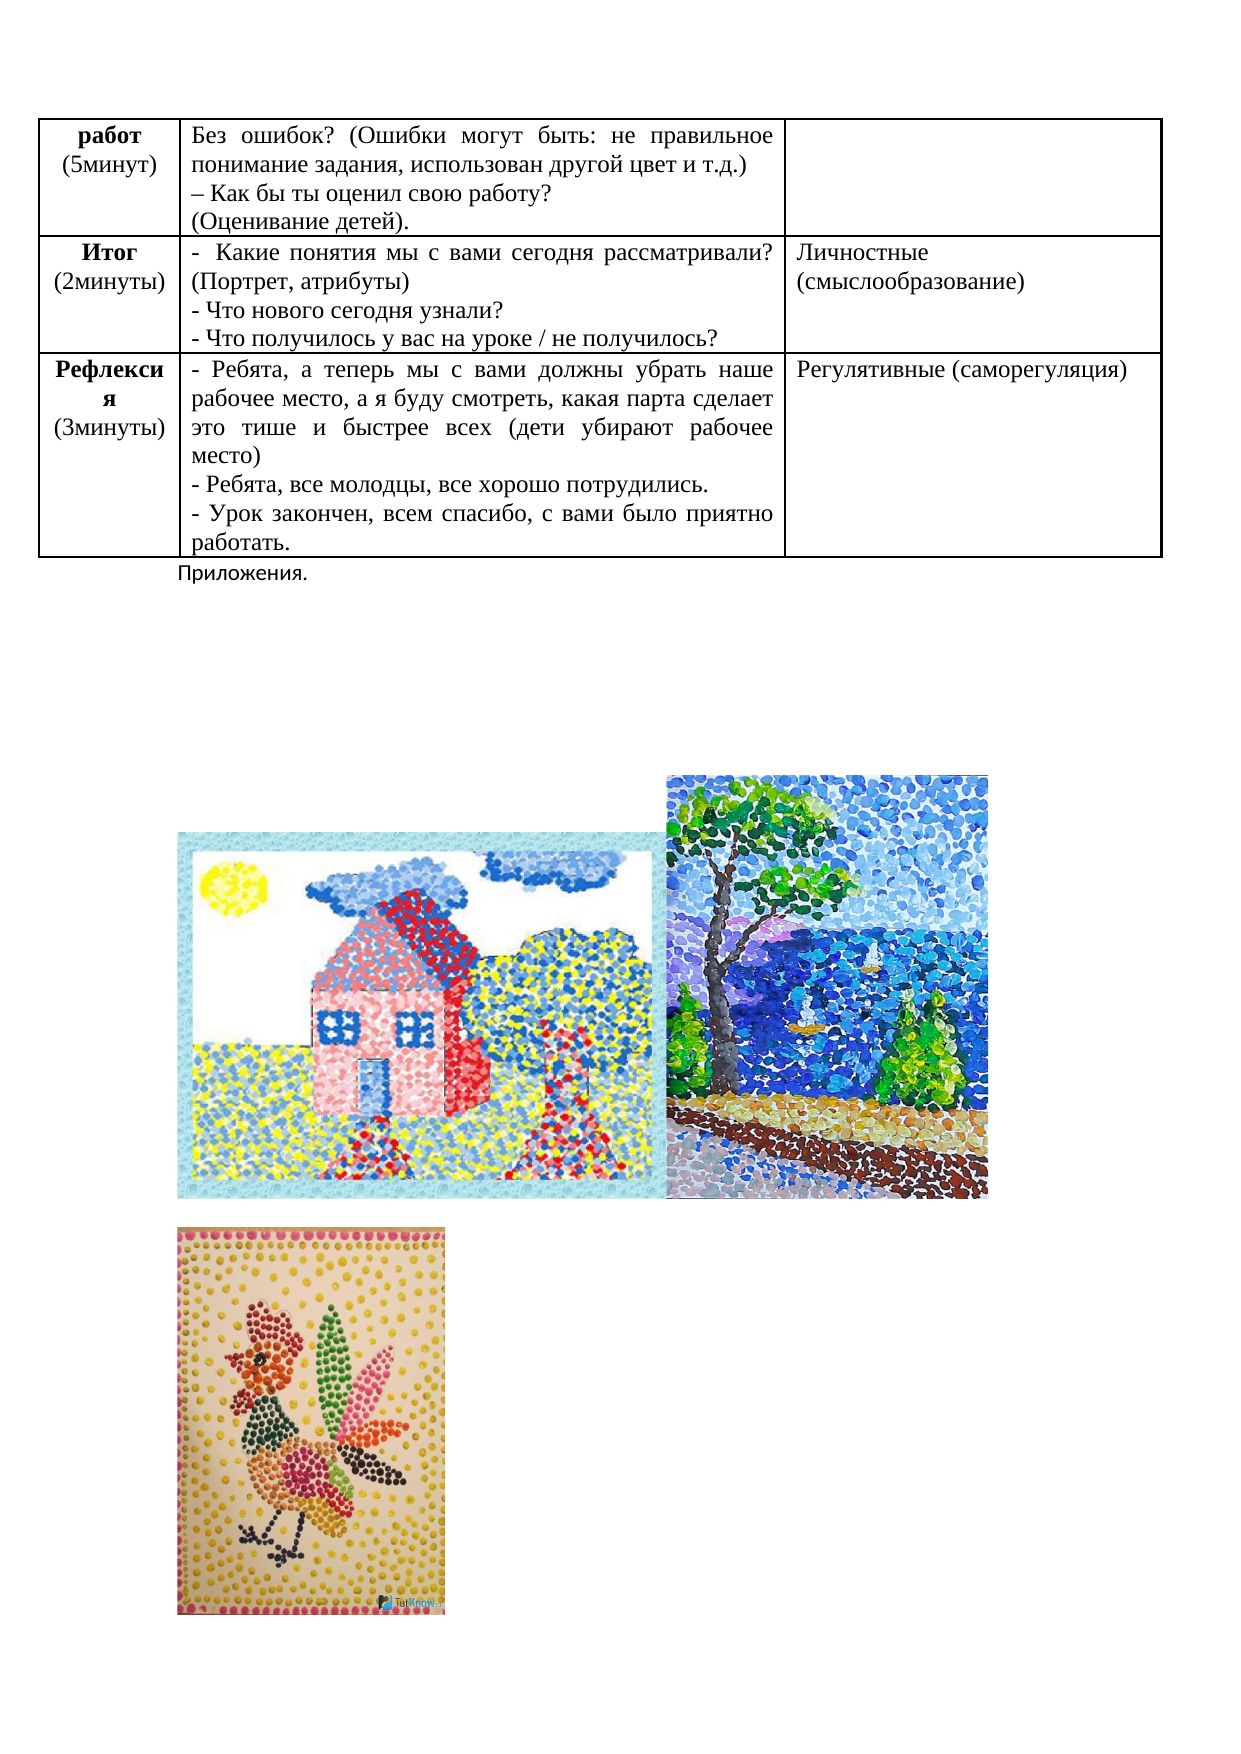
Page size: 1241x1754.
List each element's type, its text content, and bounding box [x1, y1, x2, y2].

table_cell - Ребята, а теперь мы с вами должны убрать наше рабочее место, а я буду смотреть, какая парта сделает это тише и быстрее всех (дети убирают рабочее место) - Ребята, все молодцы, все хорошо потрудились. - Урок закончен, всем спасибо, с вами было приятно работать. [181, 354, 784, 556]
picture [177, 1227, 446, 1615]
picture [177, 775, 989, 1199]
table_cell Личностные (смыслообразование) [786, 237, 1160, 352]
table_cell Итог (2минуты) [40, 237, 179, 352]
table_cell - Какие понятия мы с вами сегодня рассматривали? (Портрет, атрибуты) - Что нового сегодня узнали? - Что получилось у вас на уроке / не получилось? [181, 237, 784, 352]
text Приложения. [177, 558, 1152, 586]
table_cell Рефлексия (3минуты) [40, 354, 179, 556]
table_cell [786, 120, 1160, 235]
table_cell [181, 120, 784, 235]
table_cell Регулятивные (саморегуляция) [786, 354, 1160, 556]
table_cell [40, 120, 179, 235]
